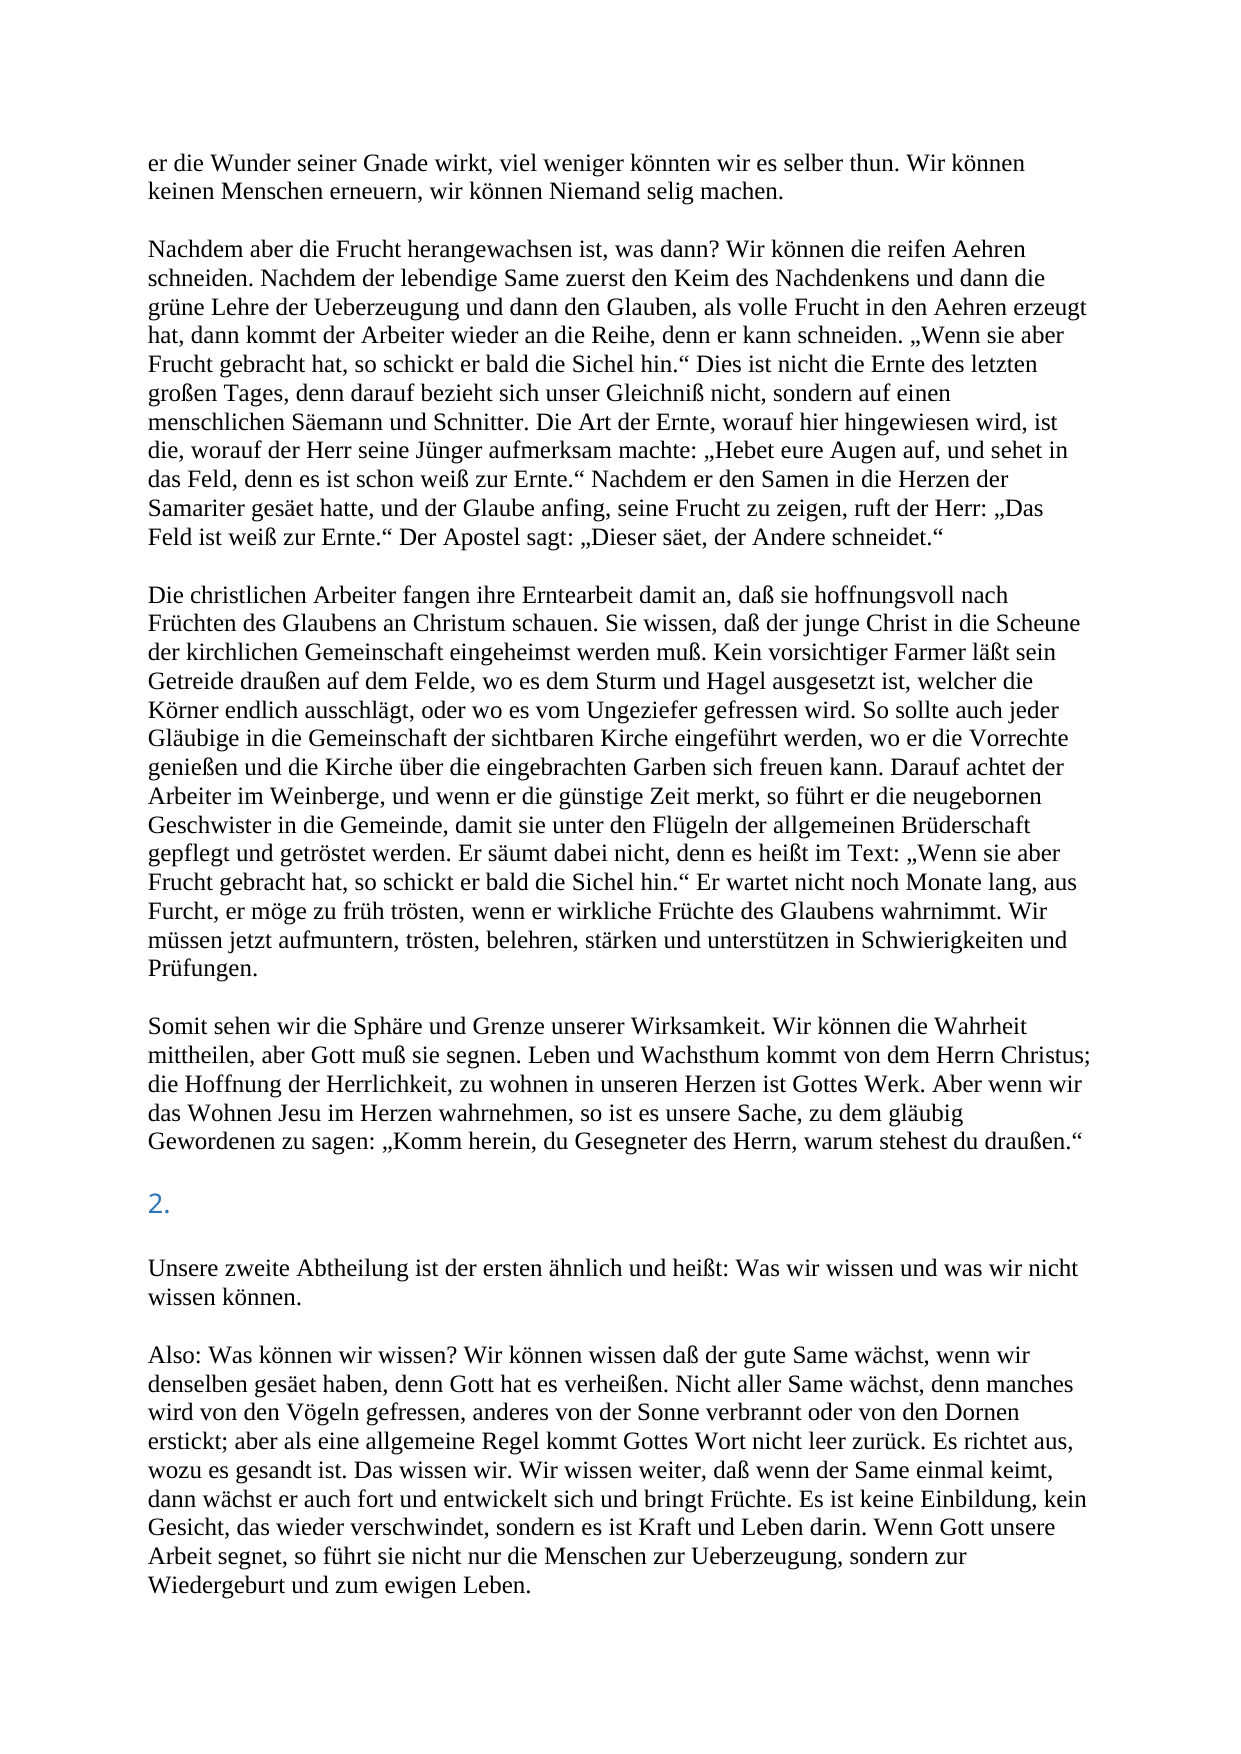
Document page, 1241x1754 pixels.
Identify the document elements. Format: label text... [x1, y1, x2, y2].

text Die christlichen Arbeiter fangen ihre Erntearbeit damit an, daß sie hoffnungsvoll nach Früchten des Glaubens an Christum schauen. Sie wissen, daß der junge Christ in die Scheune der kirchlichen Gemeinschaft eingeheimst werden muß. Kein vorsichtiger Farmer läßt sein Getreide draußen auf dem Felde, wo es dem Sturm und Hagel ausgesetzt ist, welcher die Körner endlich ausschlägt, oder wo es vom Ungeziefer gefressen wird. So sollte auch jeder Gläubige in die Gemeinschaft der sichtbaren Kirche eingeführt werden, wo er die Vorrechte genießen und die Kirche über die eingebrachten Garben sich freuen kann. Darauf achtet der Arbeiter im Weinberge, und wenn er die günstige Zeit merkt, so führt er die neugebornen Geschwister in die Gemeinde, damit sie unter den Flügeln der allgemeinen Brüderschaft gepflegt und getröstet werden. Er säumt dabei nicht, denn es heißt im Text: „Wenn sie aber Frucht gebracht hat, so schickt er bald die Sichel hin.“ Er wartet nicht noch Monate lang, aus Furcht, er möge zu früh trösten, wenn er wirkliche Früchte des Glaubens wahrnimmt. Wir müssen jetzt aufmuntern, trösten, belehren, stärken und unterstützen in Schwierigkeiten und Prüfungen. [148, 580, 1093, 982]
text Nachdem aber die Frucht herangewachsen ist, was dann? Wir können die reifen Aehren schneiden. Nachdem der lebendige Same zuerst den Keim des Nachdenkens und dann die grüne Lehre der Ueberzeugung und dann den Glauben, als volle Frucht in den Aehren erzeugt hat, dann kommt der Arbeiter wieder an die Reihe, denn er kann schneiden. „Wenn sie aber Frucht gebracht hat, so schickt er bald die Sichel hin.“ Dies ist nicht die Ernte des letzten großen Tages, denn darauf bezieht sich unser Gleichniß nicht, sondern auf einen menschlichen Säemann und Schnitter. Die Art der Ernte, worauf hier hingewiesen wird, ist die, worauf der Herr seine Jünger aufmerksam machte: „Hebet eure Augen auf, und sehet in das Feld, denn es ist schon weiß zur Ernte.“ Nachdem er den Samen in die Herzen der Samariter gesäet hatte, und der Glaube anfing, seine Frucht zu zeigen, ruft der Herr: „Das Feld ist weiß zur Ernte.“ Der Apostel sagt: „Dieser säet, der Andere schneidet.“ [148, 234, 1093, 551]
text Unsere zweite Abtheilung ist der ersten ähnlich und heißt: Was wir wissen und was wir nicht wissen können. [148, 1253, 1093, 1311]
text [148, 148, 1093, 205]
text Somit sehen wir die Sphäre und Grenze unserer Wirksamkeit. Wir können die Wahrheit mittheilen, aber Gott muß sie segnen. Leben und Wachsthum kommt von dem Herrn Christus; die Hoffnung der Herrlichkeit, zu wohnen in unseren Herzen ist Gottes Werk. Aber wenn wir das Wohnen Jesu im Herzen wahrnehmen, so ist es unsere Sache, zu dem gläubig Gewordenen zu sagen: „Komm herein, du Gesegneter des Herrn, warum stehest du draußen.“ [148, 1011, 1093, 1155]
subtitle 2. [148, 1184, 1093, 1221]
text Also: Was können wir wissen? Wir können wissen daß der gute Same wächst, wenn wir denselben gesäet haben, denn Gott hat es verheißen. Nicht aller Same wächst, denn manches wird von den Vögeln gefressen, anderes von der Sonne verbrannt oder von den Dornen erstickt; aber als eine allgemeine Regel kommt Gottes Wort nicht leer zurück. Es richtet aus, wozu es gesandt ist. Das wissen wir. Wir wissen weiter, daß wenn der Same einmal keimt, dann wächst er auch fort und entwickelt sich und bringt Früchte. Es ist keine Einbildung, kein Gesicht, das wieder verschwindet, sondern es ist Kraft und Leben darin. Wenn Gott unsere Arbeit segnet, so führt sie nicht nur die Menschen zur Ueberzeugung, sondern zur Wiedergeburt und zum ewigen Leben. [148, 1340, 1093, 1599]
